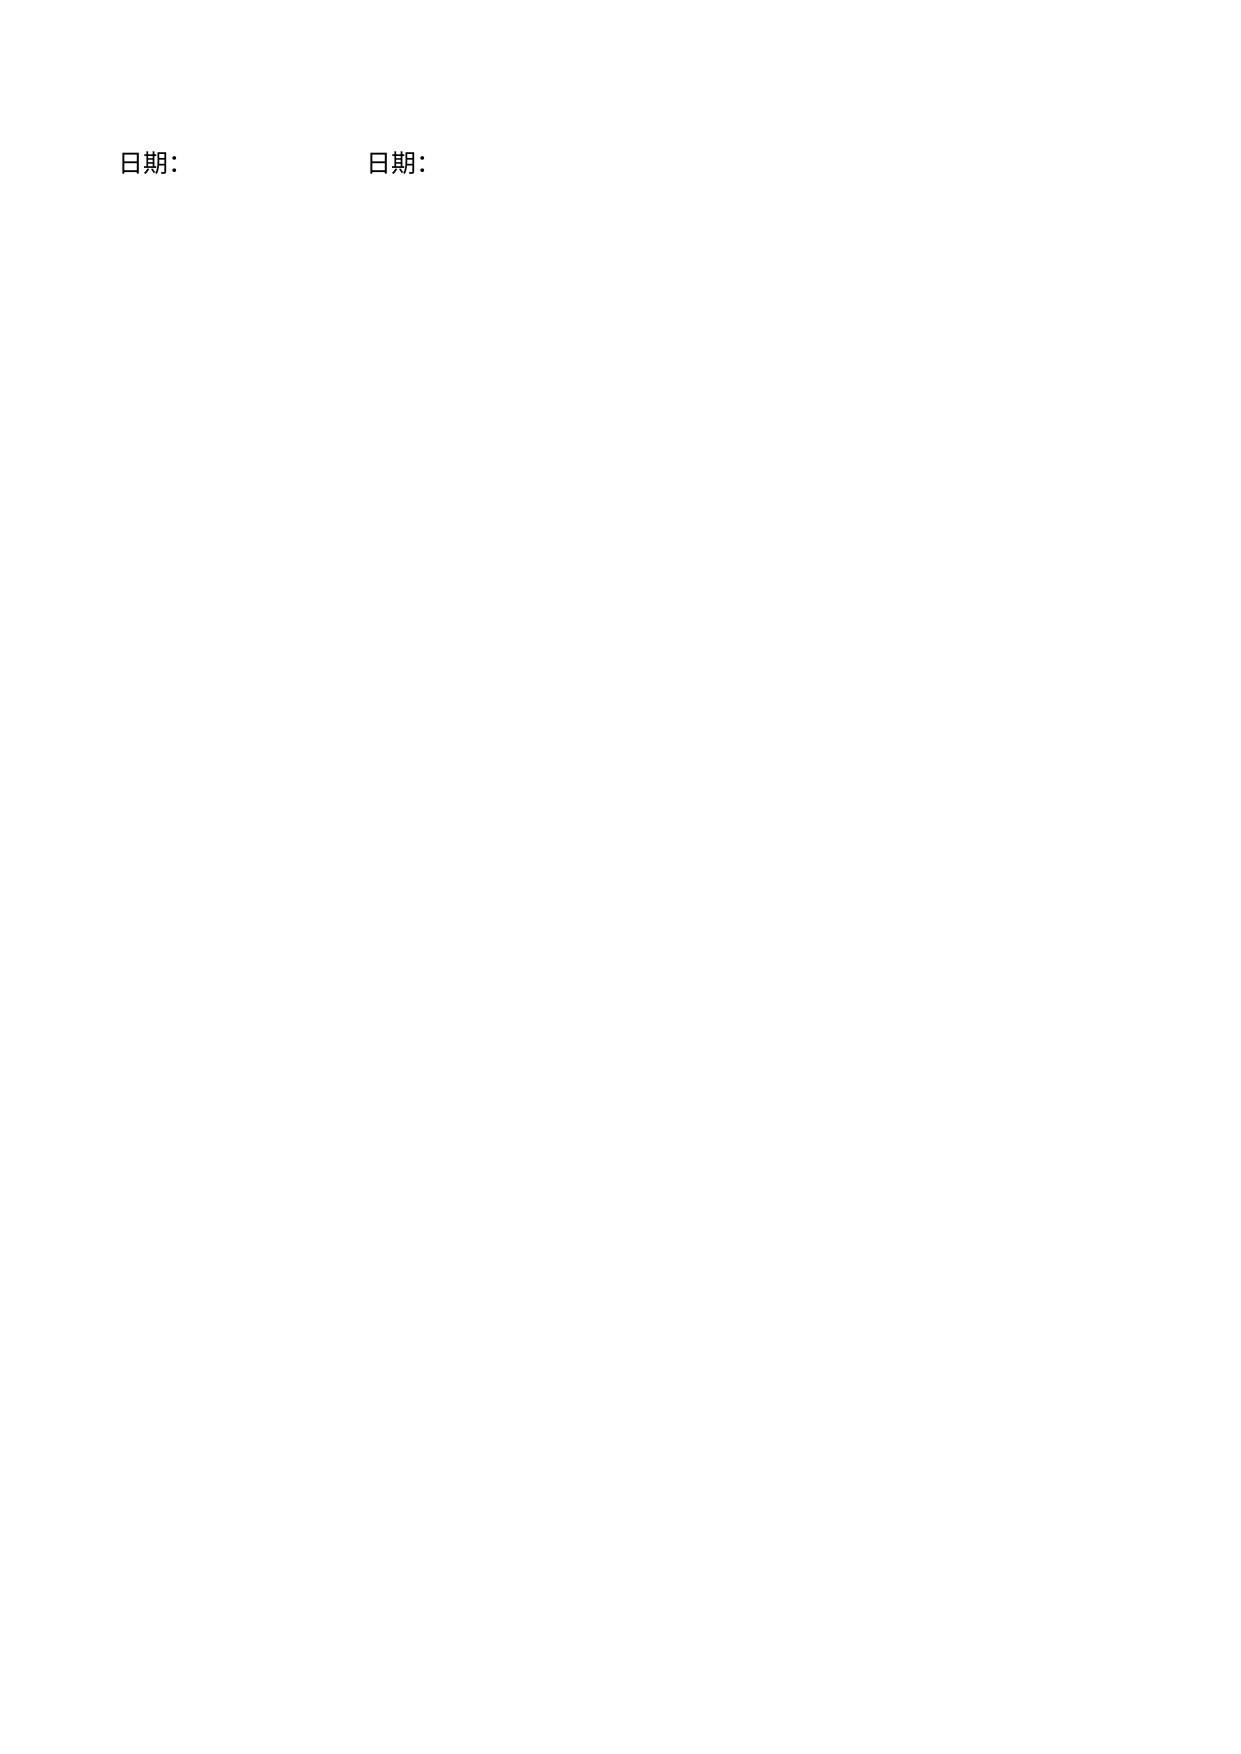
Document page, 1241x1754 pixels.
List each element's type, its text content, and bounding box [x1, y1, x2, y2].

text 日期： 日期： [118, 129, 1122, 194]
